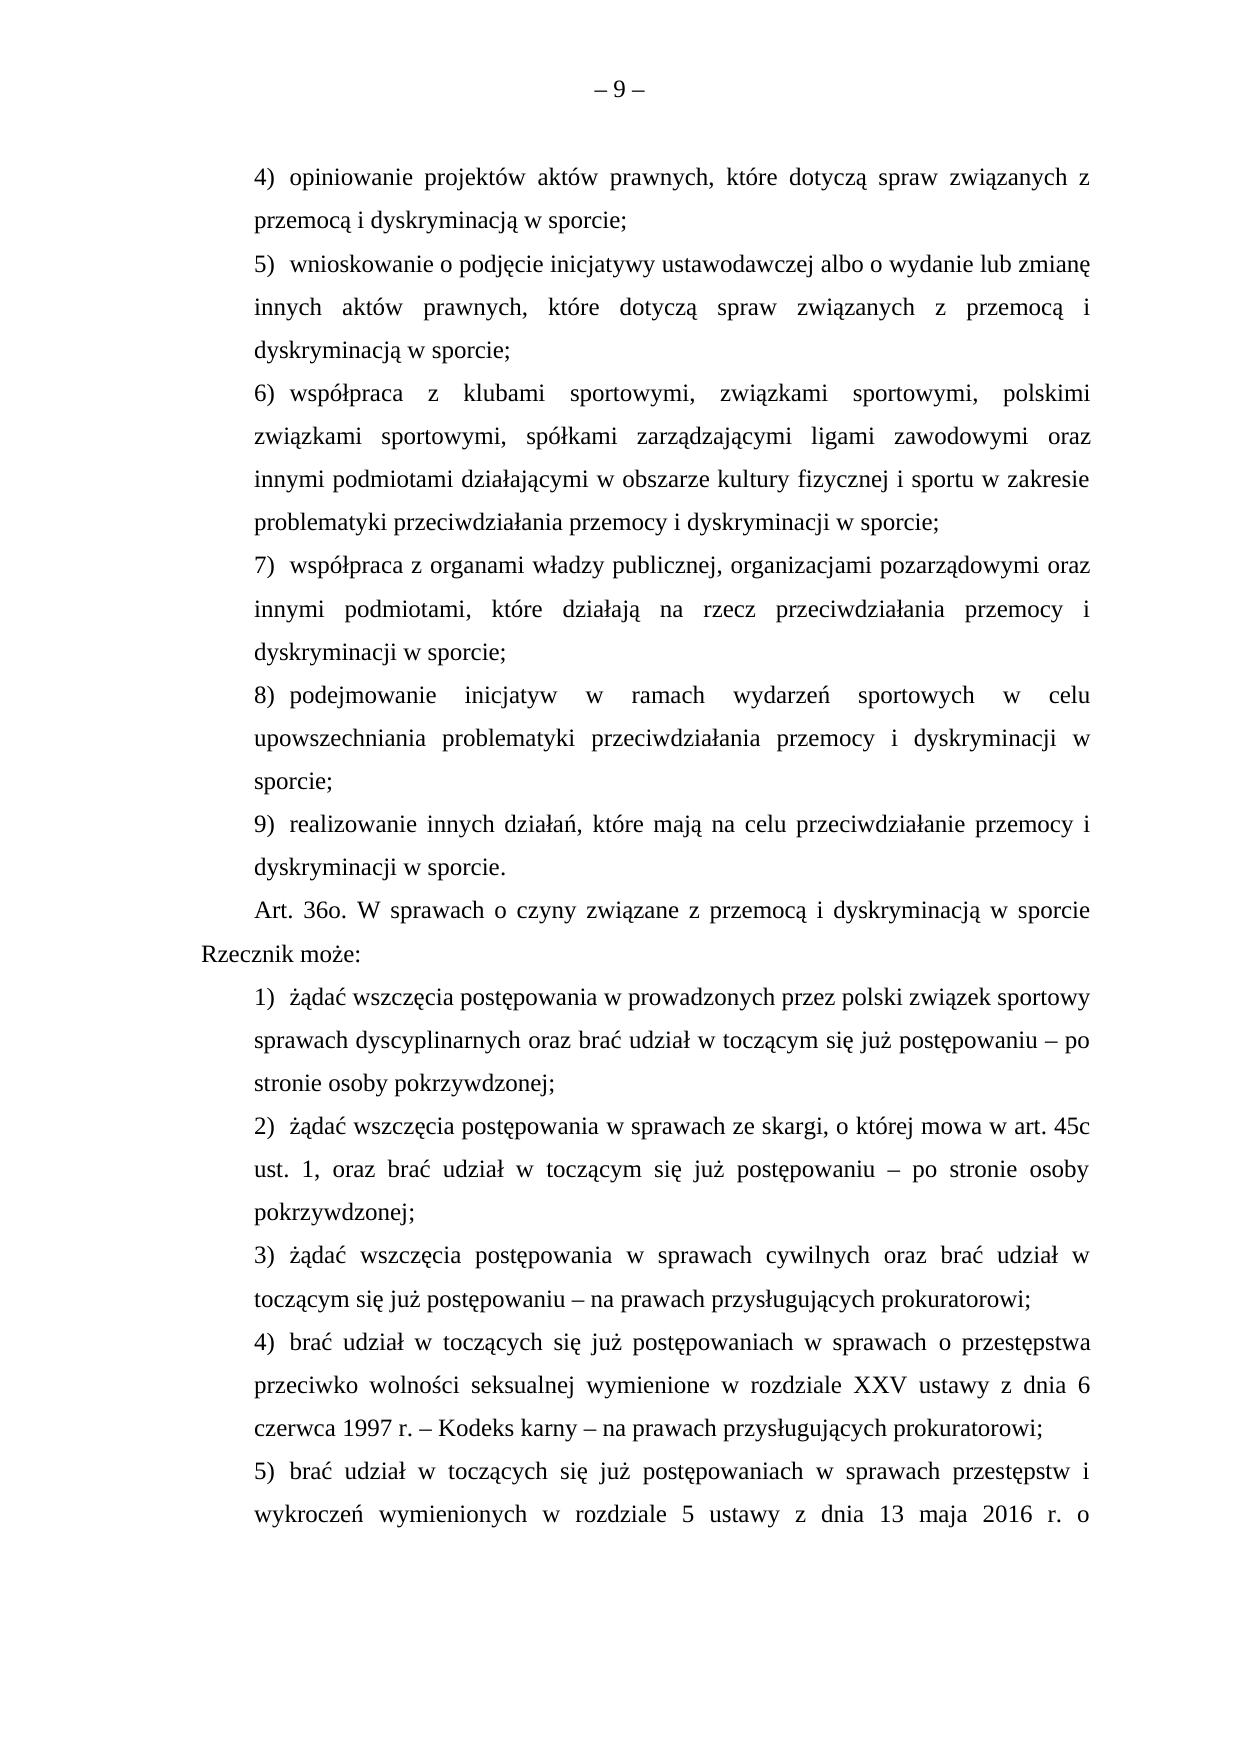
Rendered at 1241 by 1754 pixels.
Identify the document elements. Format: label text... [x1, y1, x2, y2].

text Art. 36o. W sprawach o czyny związane z przemocą i dyskryminacją w sporcie Rzecznik może: [201, 896, 1091, 967]
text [254, 1456, 1091, 1528]
text 2) żądać wszczęcia postępowania w sprawach ze skargi, o której mowa w art. 45c ust. 1, oraz brać udział w toczącym się już postępowaniu – po stronie osoby pokrzywdzonej; [254, 1111, 1091, 1226]
text 9) realizowanie innych działań, które mają na celu przeciwdziałanie przemocy i dyskryminacji w sporcie. [254, 809, 1091, 881]
text 6) współpraca z klubami sportowymi, związkami sportowymi, polskimi związkami sportowymi, spółkami zarządzającymi ligami zawodowymi oraz innymi podmiotami działającymi w obszarze kultury fizycznej i sportu w zakresie problematyki przeciwdziałania przemocy i dyskryminacji w sporcie; [254, 378, 1091, 536]
text 1) żądać wszczęcia postępowania w prowadzonych przez polski związek sportowy sprawach dyscyplinarnych oraz brać udział w toczącym się już postępowaniu – po stronie osoby pokrzywdzonej; [254, 982, 1091, 1097]
text 4) opiniowanie projektów aktów prawnych, które dotyczą spraw związanych z przemocą i dyskryminacją w sporcie; [254, 162, 1091, 234]
text 3) żądać wszczęcia postępowania w sprawach cywilnych oraz brać udział w toczącym się już postępowaniu – na prawach przysługujących prokuratorowi; [254, 1241, 1091, 1312]
text 8) podejmowanie inicjatyw w ramach wydarzeń sportowych w celu upowszechniania problematyki przeciwdziałania przemocy i dyskryminacji w sporcie; [254, 680, 1091, 795]
text 5) wnioskowanie o podjęcie inicjatywy ustawodawczej albo o wydanie lub zmianę innych aktów prawnych, które dotyczą spraw związanych z przemocą i dyskryminacją w sporcie; [254, 249, 1091, 364]
text 4) brać udział w toczących się już postępowaniach w sprawach o przestępstwa przeciwko wolności seksualnej wymienione w rozdziale XXV ustawy z dnia 6 czerwca 1997 r. – Kodeks karny – na prawach przysługujących prokuratorowi; [254, 1327, 1091, 1442]
text 7) współpraca z organami władzy publicznej, organizacjami pozarządowymi oraz innymi podmiotami, które działają na rzecz przeciwdziałania przemocy i dyskryminacji w sporcie; [254, 551, 1091, 666]
